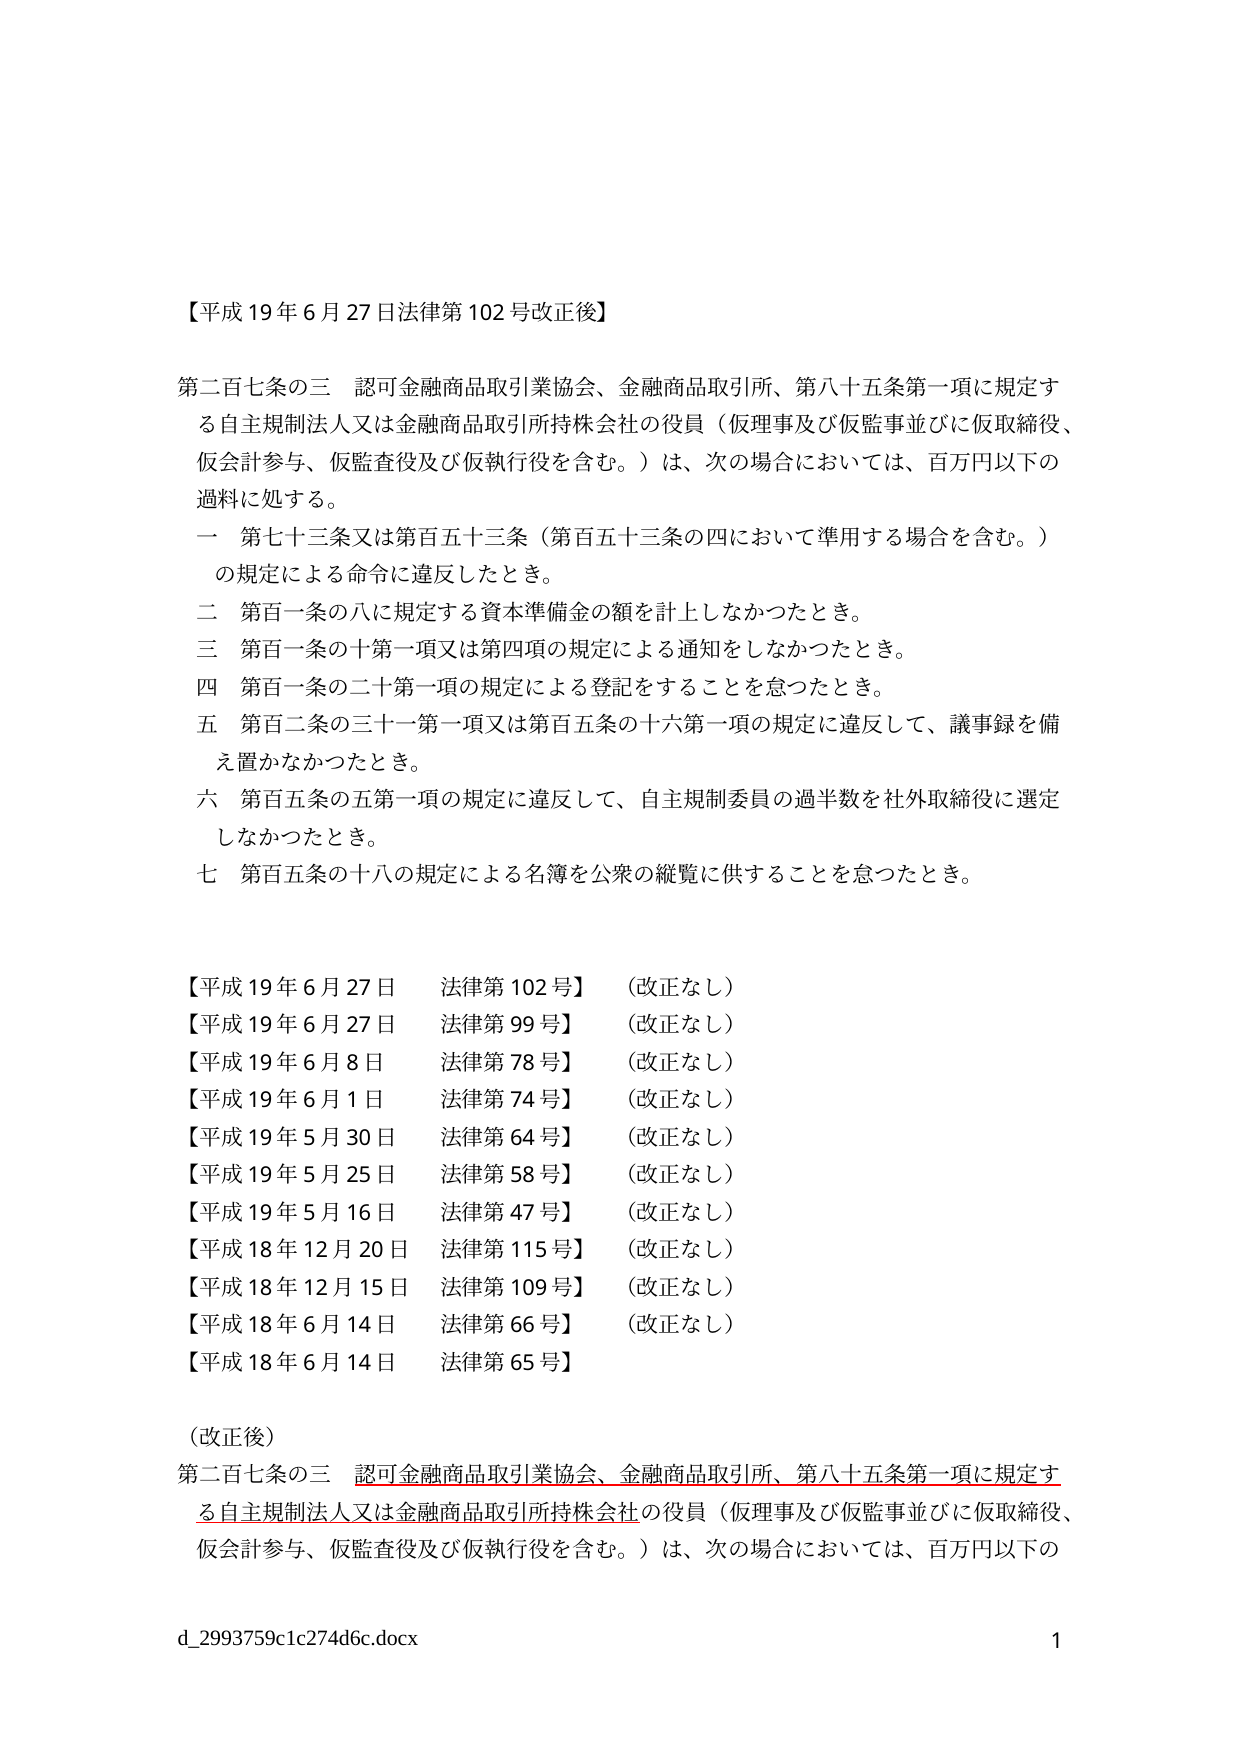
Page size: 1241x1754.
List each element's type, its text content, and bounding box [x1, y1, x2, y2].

text 【平成19年6月1日 法律第74号】 （改正なし） [177, 1079, 1063, 1117]
text 一 第七十三条又は第百五十三条（第百五十三条の四において準用する場合を含む。）の規定による命令に違反したとき。 [196, 517, 1063, 592]
text 二 第百一条の八に規定する資本準備金の額を計上しなかつたとき。 [196, 592, 1063, 629]
text 四 第百一条の二十第一項の規定による登記をすることを怠つたとき。 [196, 667, 1063, 704]
text 【平成18年6月14日 法律第66号】 （改正なし） [177, 1304, 1063, 1342]
text 【平成18年12月20日 法律第115号】 （改正なし） [177, 1229, 1063, 1267]
text 第二百七条の三 認可金融商品取引業協会、金融商品取引所、第八十五条第一項に規定する自主規制法人又は金融商品取引所持株会社の役員（仮理事及び仮監事並びに仮取締役、仮会計参与、仮監査役及び仮執行役を含む。）は、次の場合においては、百万円以下の過料に処する。 [177, 367, 1063, 517]
text 【平成19年6月27日法律第102号改正後】 [177, 292, 1063, 329]
text 【平成19年5月16日 法律第47号】 （改正なし） [177, 1192, 1063, 1229]
text 【平成19年5月30日 法律第64号】 （改正なし） [177, 1117, 1063, 1154]
text 【平成19年6月27日 法律第99号】 （改正なし） [177, 1004, 1063, 1042]
text 【平成18年12月15日 法律第109号】 （改正なし） [177, 1267, 1063, 1304]
text 【平成19年6月8日 法律第78号】 （改正なし） [177, 1042, 1063, 1079]
text 六 第百五条の五第一項の規定に違反して、自主規制委員の過半数を社外取締役に選定しなかつたとき。 [196, 779, 1063, 854]
text 五 第百二条の三十一第一項又は第百五条の十六第一項の規定に違反して、議事録を備え置かなかつたとき。 [196, 704, 1063, 779]
text 【平成19年5月25日 法律第58号】 （改正なし） [177, 1154, 1063, 1192]
text 三 第百一条の十第一項又は第四項の規定による通知をしなかつたとき。 [196, 629, 1063, 667]
text 【平成19年6月27日 法律第102号】 （改正なし） [177, 967, 1063, 1004]
text 【平成18年6月14日 法律第65号】 [177, 1342, 1063, 1379]
text 七 第百五条の十八の規定による名簿を公衆の縦覧に供することを怠つたとき。 [196, 854, 1063, 892]
text （改正後） [177, 1417, 1063, 1454]
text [177, 1454, 1063, 1567]
